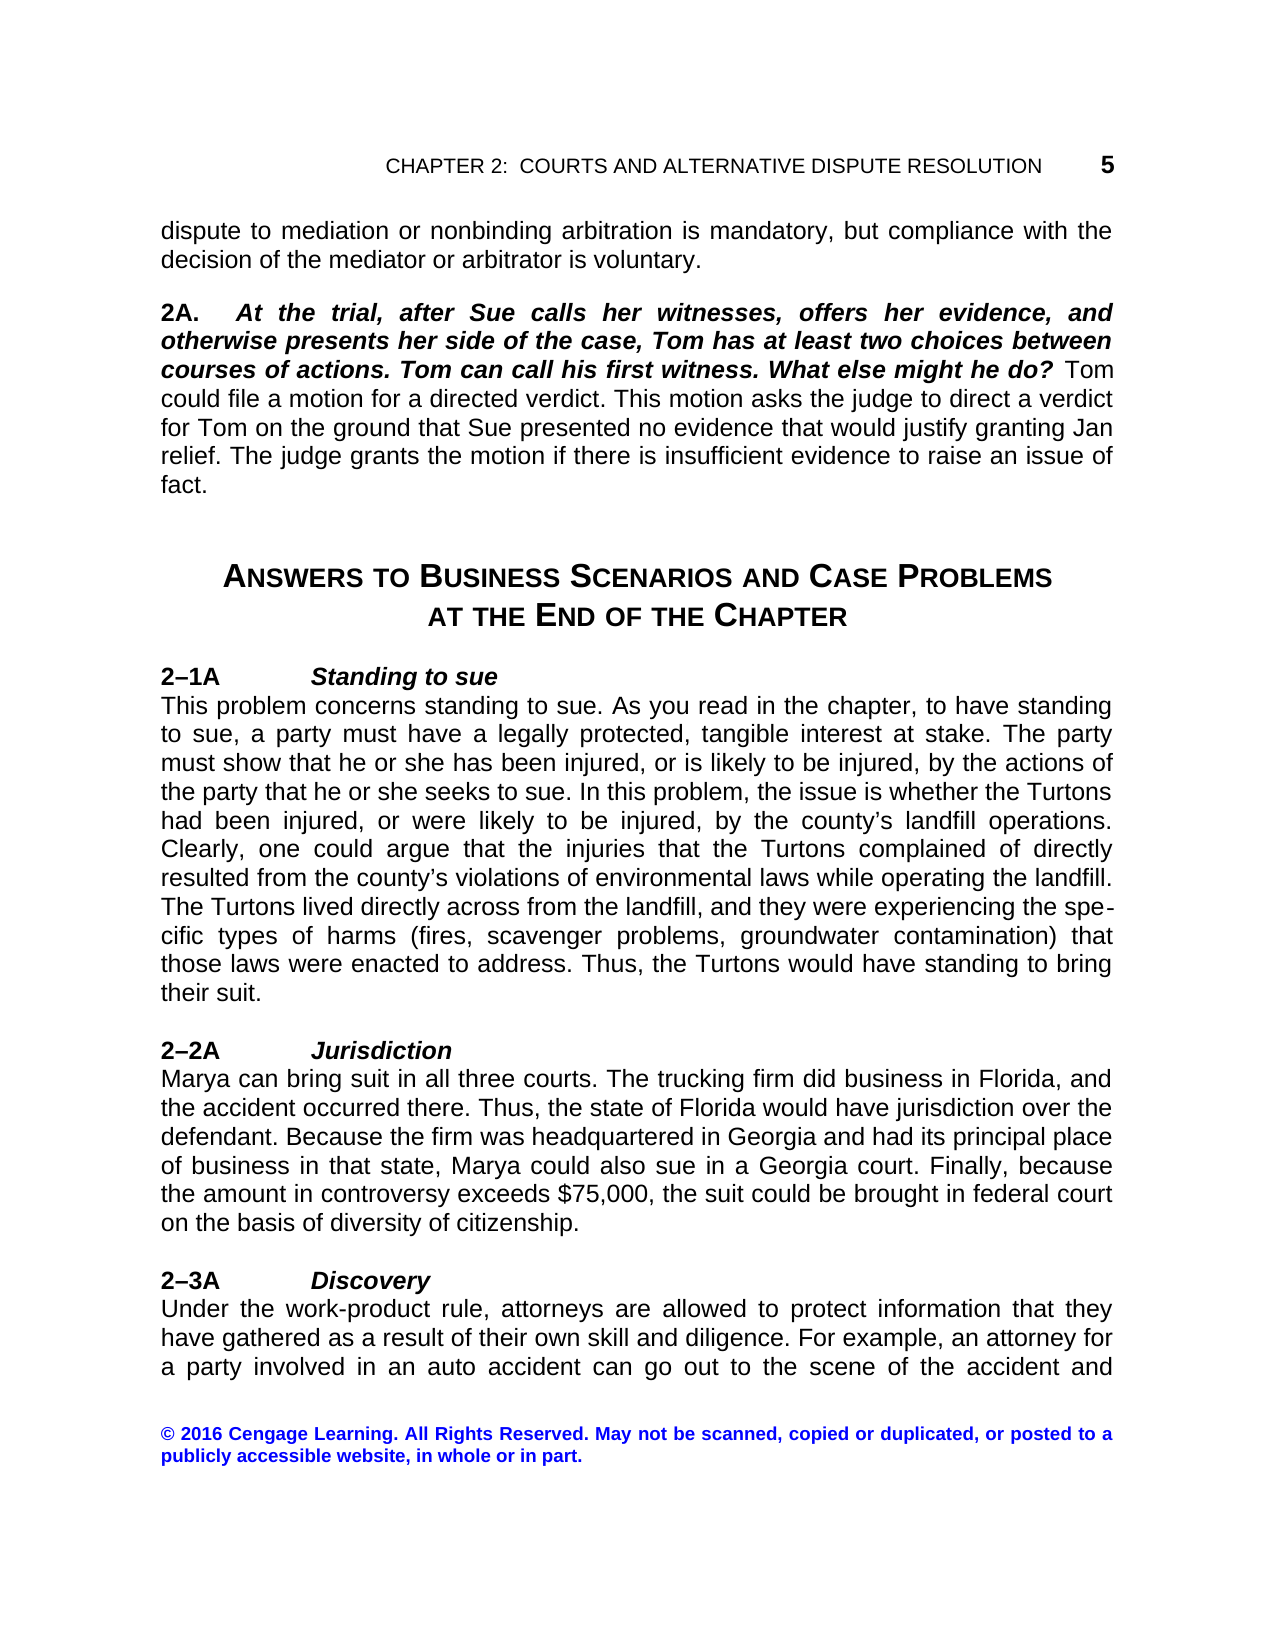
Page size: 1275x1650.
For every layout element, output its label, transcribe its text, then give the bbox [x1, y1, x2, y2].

text Answers to Business Scenarios and Case Problems [161, 556, 1114, 595]
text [161, 1294, 1114, 1381]
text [161, 216, 1114, 273]
text This problem concerns standing to sue. As you read in the chapter, to have standing to sue, a party must have a legally protected, tangible interest at stake. The party must show that he or she has been injured, or is likely to be injured, by the actions of the party that he or she seeks to sue. In this problem, the issue is whether the Turtons had been injured, or were likely to be injured, by the county’s landfill operations. Clearly, one could argue that the injuries that the Turtons complained of directly resulted from the county’s violations of environmental laws while operating the landfill. The Turtons lived directly across from the landfill, and they were experiencing the specific types of harms (fires, scavenger problems, groundwater contamination) that those laws were enacted to address. Thus, the Turtons would have standing to bring their suit. [161, 691, 1114, 1007]
text Marya can bring suit in all three courts. The trucking firm did business in Florida, and the accident occurred there. Thus, the state of Florida would have jurisdiction over the defendant. Because the firm was headquartered in Georgia and had its principal place of business in that state, Marya could also sue in a Georgia court. Finally, because the amount in controversy exceeds $75,000, the suit could be brought in federal court on the basis of diversity of citizenship. [161, 1064, 1114, 1237]
text 2–1A Standing to sue [161, 662, 1114, 691]
text 2–3A Discovery [161, 1266, 1114, 1294]
text 2A. At the trial, after Sue calls her witnesses, offers her evidence, and otherwise presents her side of the case, Tom has at least two choices between courses of actions. Tom can call his first witness. What else might he do? Tom could file a motion for a directed verdict. This motion asks the judge to direct a verdict for Tom on the ground that Sue presented no evidence that would justify granting Jan relief. The judge grants the motion if there is insufficient evidence to raise an issue of fact. [161, 297, 1114, 499]
text at the End of the Chapter [161, 595, 1114, 633]
text 2–2A Jurisdiction [161, 1036, 1114, 1064]
